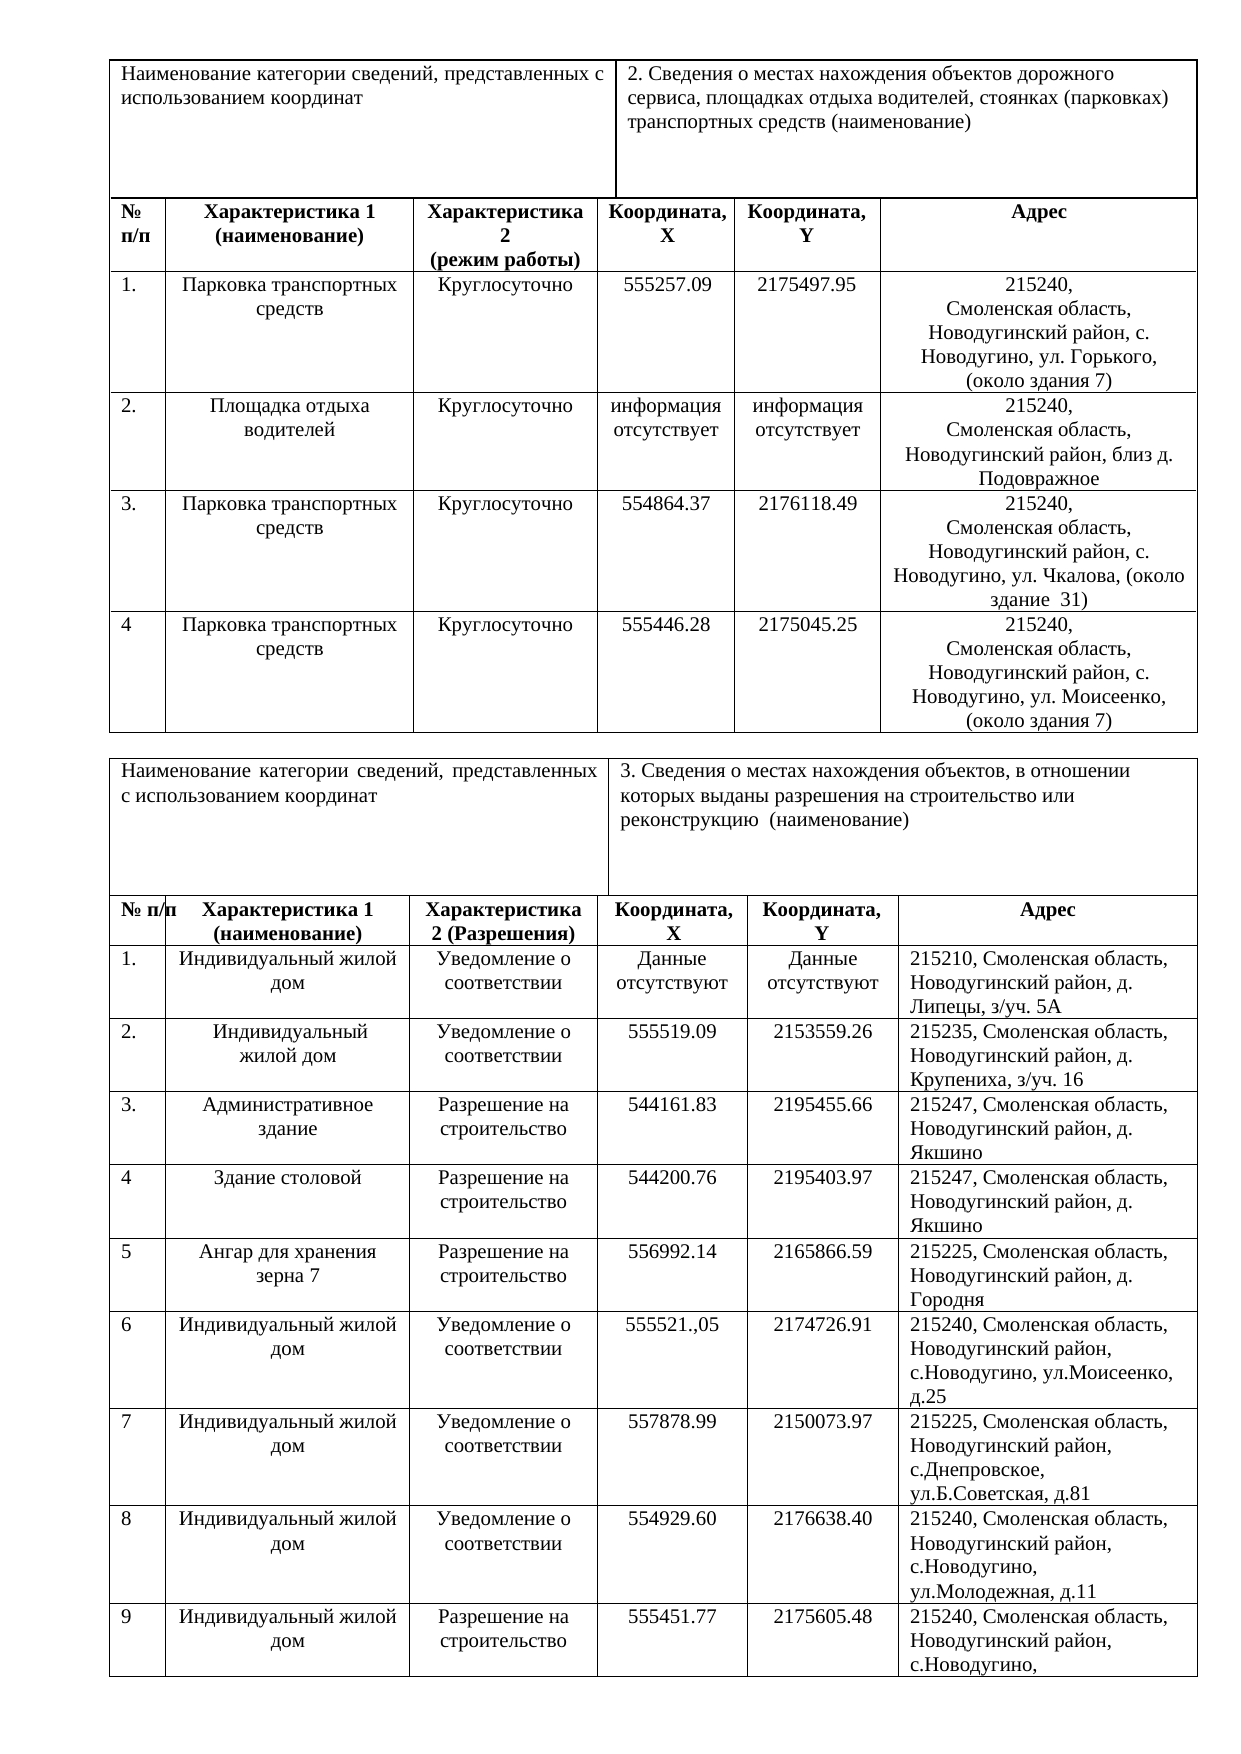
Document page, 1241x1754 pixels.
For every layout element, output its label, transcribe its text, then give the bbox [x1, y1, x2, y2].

table_cell 215210, Смоленская область, Новодугинский район, д. Липецы, з/уч. 5А [899, 946, 1197, 1018]
table_cell информация отсутствует [735, 393, 880, 489]
table_cell 2150073.97 [748, 1409, 898, 1505]
table_cell 554929.60 [598, 1506, 747, 1603]
table_cell Уведомление о соответствии [410, 1409, 597, 1505]
table_cell Индивидуальный жилой дом [166, 946, 409, 1018]
table_cell 2195403.97 [748, 1165, 898, 1237]
table_cell 555451.77 [598, 1604, 747, 1676]
table_cell Парковка транспортных средств [166, 612, 413, 732]
table_cell 2175605.48 [748, 1604, 898, 1676]
table_cell Индивидуальный жилой дом [166, 1019, 409, 1091]
table_cell 7 [110, 1409, 165, 1505]
table_cell Площадка отдыха водителей [166, 393, 413, 489]
table_cell 544161.83 [598, 1092, 747, 1164]
table_cell 4 [110, 612, 165, 732]
table_cell 6 [110, 1312, 165, 1408]
table_cell Характеристика 1 (наименование) [166, 199, 413, 271]
table_cell Парковка транспортных средств [166, 272, 413, 392]
table_cell 2175045.25 [735, 612, 880, 732]
table_cell 1. [110, 272, 165, 392]
table_cell 8 [110, 1506, 165, 1603]
table_cell 2. [110, 393, 165, 489]
table_cell Разрешение на строительство [410, 1165, 597, 1237]
table_cell 215240, Смоленская область, Новодугинский район, с. Новодугино, ул. Чкалова, (около здание 31) [881, 490, 1197, 611]
table_cell 2. [110, 1019, 165, 1091]
table_cell 215225, Смоленская область, Новодугинский район, с.Днепровское, ул.Б.Советская, д.81 [899, 1409, 1197, 1505]
table_cell 555446.28 [598, 612, 734, 732]
table_cell 215240, Смоленская область, Новодугинский район, с.Новодугино, ул.Моисеенко, д.25 [899, 1312, 1197, 1408]
table_cell Характеристика 2 (Разрешения) [410, 896, 597, 944]
table_cell 2. Сведения о местах нахождения объектов дорожного сервиса, площадках отдыха водителей, стоянках (парковках) транспортных средств (наименование) [617, 61, 1196, 197]
table_cell Уведомление о соответствии [410, 1312, 597, 1408]
table_header 3. Сведения о местах нахождения объектов, в отношении которых выданы разрешения на строительство или реконструкцию (наименование) [609, 759, 1197, 895]
table_cell 215225, Смоленская область, Новодугинский район, д. Городня [899, 1239, 1197, 1311]
table_cell 2153559.26 [748, 1019, 898, 1091]
table_cell Координата, X [598, 896, 747, 944]
table_cell 555519.09 [598, 1019, 747, 1091]
table_cell Индивидуальный жилой дом [166, 1312, 409, 1408]
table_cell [166, 1604, 409, 1676]
table_cell Адрес [881, 199, 1197, 271]
table_cell Круглосуточно [414, 491, 597, 611]
table_cell 215240, Смоленская область, Новодугинский район, с.Новодугино, ул.Молодежная, д.11 [899, 1506, 1197, 1603]
table_cell Круглосуточно [414, 612, 597, 732]
table_cell 555257.09 [598, 272, 734, 392]
table_cell 215240, Смоленская область, Новодугинский район, с. Новодугино, ул. Горького, (около здания 7) [881, 271, 1197, 392]
table_cell 2176118.49 [735, 491, 880, 611]
table_cell 2175497.95 [735, 272, 880, 392]
table_cell Круглосуточно [414, 272, 597, 392]
table_cell Характеристика 2 (режим работы) [414, 199, 597, 271]
table_cell 3. [110, 1092, 165, 1164]
table_cell 215240, Смоленская область, Новодугинский район, близ д. Подовражное [881, 392, 1197, 489]
table_cell Административное здание [166, 1092, 409, 1164]
table_cell 544200.76 [598, 1165, 747, 1237]
table_header Наименование категории сведений, представленных с использованием координат [110, 759, 608, 895]
table_cell Наименование категории сведений, представленных с использованием координат [110, 61, 615, 197]
table_cell Разрешение на строительство [410, 1239, 597, 1311]
table_cell Индивидуальный жилой дом [166, 1506, 409, 1603]
table_cell 2174726.91 [748, 1312, 898, 1408]
table_cell 555521.,05 [598, 1312, 747, 1408]
table_cell Характеристика 1 (наименование) [166, 896, 409, 944]
table_cell 5 [110, 1239, 165, 1311]
table_cell 556992.14 [598, 1239, 747, 1311]
table_cell Парковка транспортных средств [166, 491, 413, 611]
table_cell 215247, Смоленская область, Новодугинский район, д. Якшино [899, 1092, 1197, 1164]
table_cell 1. [110, 946, 165, 1018]
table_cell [410, 1604, 597, 1676]
table_cell Ангар для хранения зерна 7 [166, 1239, 409, 1311]
table_cell Координата, Y [735, 199, 880, 271]
table_cell Данные отсутствуют [598, 946, 747, 1018]
table_cell Координата, Y [748, 896, 898, 944]
table_cell Индивидуальный жилой дом [166, 1409, 409, 1505]
table_cell 3. [110, 491, 165, 611]
table_cell Круглосуточно [414, 393, 597, 489]
table_cell Данные отсутствуют [748, 946, 898, 1018]
table_cell № п/п [110, 896, 165, 944]
table_cell 2176638.40 [748, 1506, 898, 1603]
table_cell Уведомление о соответствии [410, 1019, 597, 1091]
table_cell Разрешение на строительство [410, 1092, 597, 1164]
table_cell № п/п [110, 198, 165, 271]
table_cell 215240, Смоленская область, Новодугинский район, с. Новодугино, ул. Моисеенко, (около здания 7) [881, 611, 1197, 732]
table_cell 554864.37 [598, 491, 734, 611]
table_cell информация отсутствует [598, 393, 734, 489]
table_cell 2195455.66 [748, 1092, 898, 1164]
table_cell 557878.99 [598, 1409, 747, 1505]
table_cell 215235, Смоленская область, Новодугинский район, д. Крупениха, з/уч. 16 [899, 1019, 1197, 1091]
table_cell Координата, X [598, 199, 734, 271]
table_cell Уведомление о соответствии [410, 946, 597, 1018]
table_cell Адрес [899, 896, 1197, 944]
table_cell 4 [110, 1165, 165, 1237]
table_cell 2165866.59 [748, 1239, 898, 1311]
table_cell Уведомление о соответствии [410, 1506, 597, 1603]
table_cell 9 [110, 1604, 165, 1676]
table_cell Здание столовой [166, 1165, 409, 1237]
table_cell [899, 1604, 1197, 1676]
table_cell 215247, Смоленская область, Новодугинский район, д. Якшино [899, 1165, 1197, 1237]
